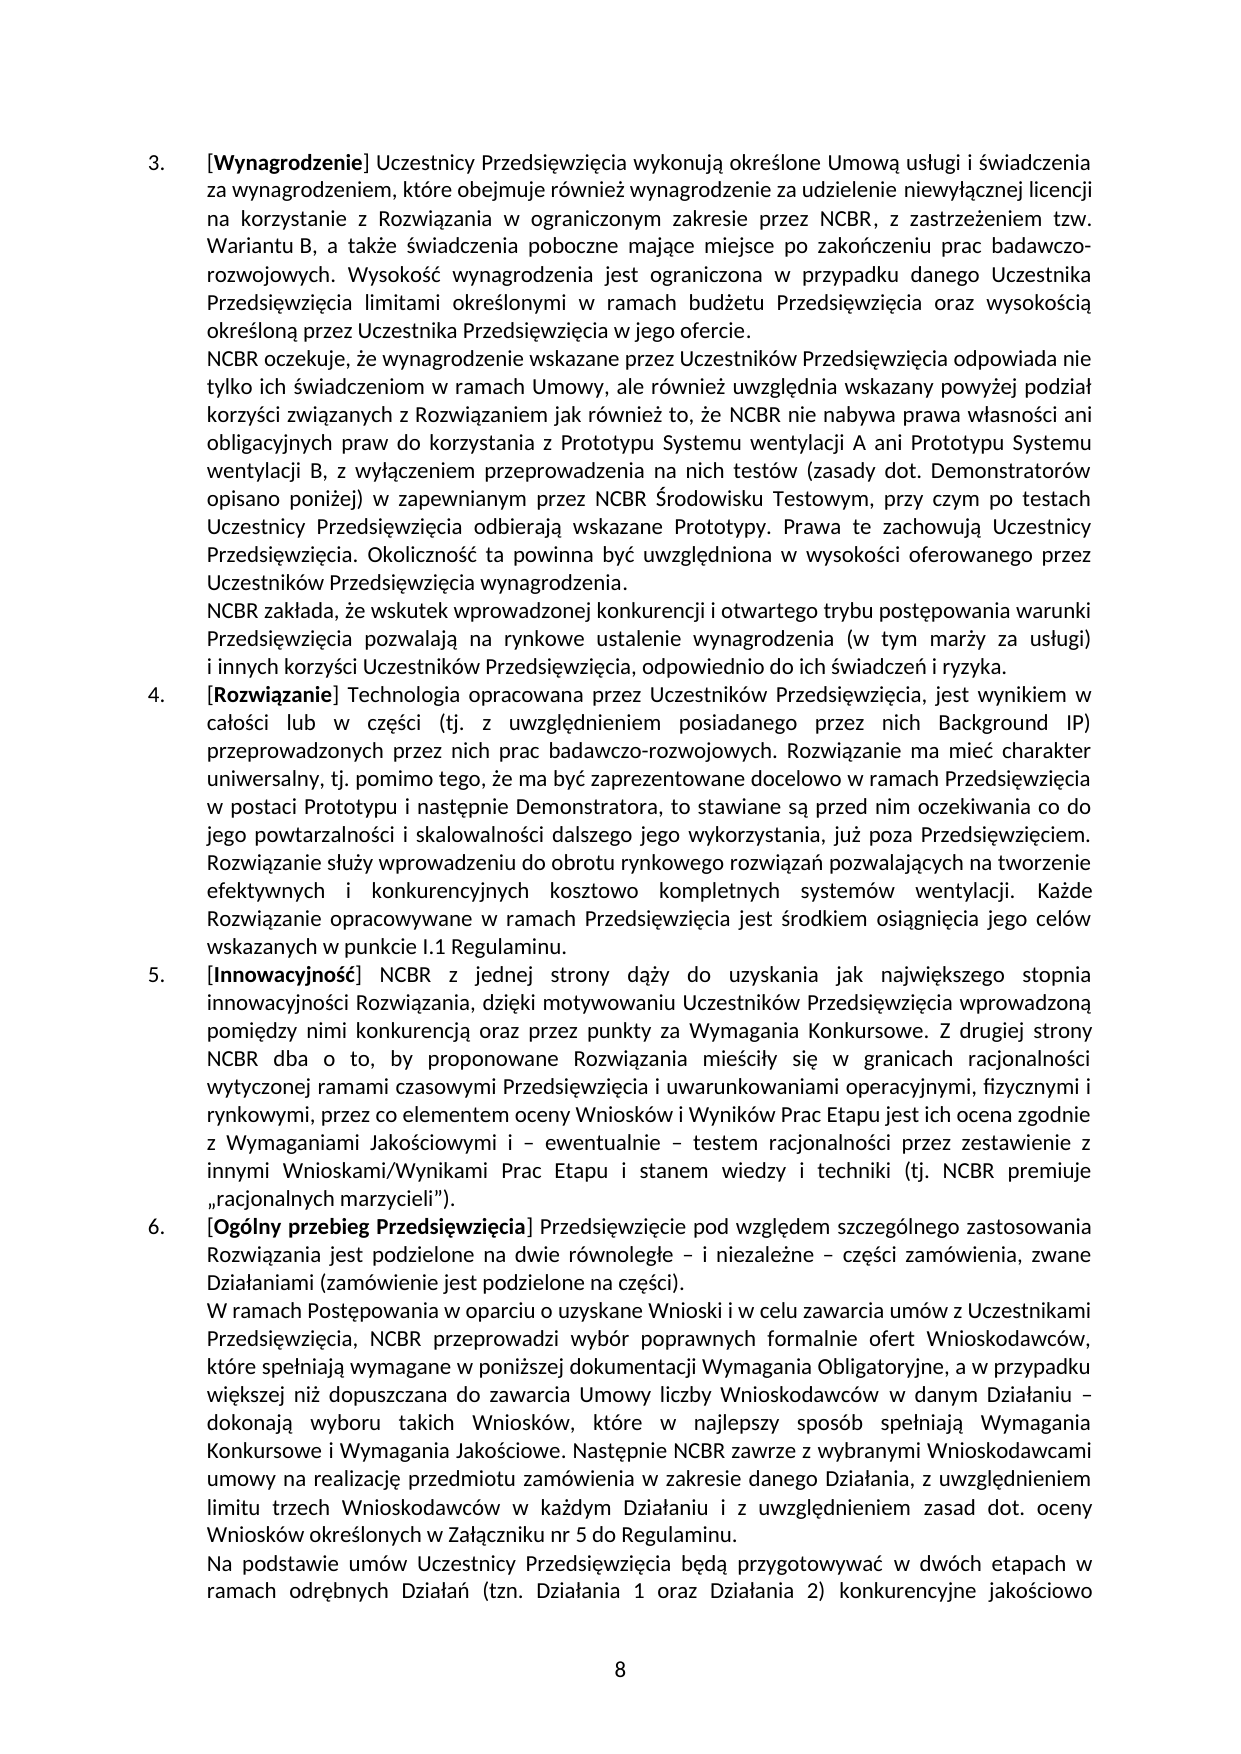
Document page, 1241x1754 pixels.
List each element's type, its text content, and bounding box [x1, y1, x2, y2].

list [207, 1549, 1093, 1605]
list [Rozwiązanie] Technologia opracowana przez Uczestników Przedsięwzięcia, jest wynikiem w całości lub w części (tj. z uwzględnieniem posiadanego przez nich Background IP) przeprowadzonych przez nich prac badawczo-rozwojowych. Rozwiązanie ma mieć charakter uniwersalny, tj. pomimo tego, że ma być zaprezentowane docelowo w ramach Przedsięwzięcia w postaci Prototypu i następnie Demonstratora, to stawiane są przed nim oczekiwania co do jego powtarzalności i skalowalności dalszego jego wykorzystania, już poza Przedsięwzięciem. Rozwiązanie służy wprowadzeniu do obrotu rynkowego rozwiązań pozwalających na tworzenie efektywnych i konkurencyjnych kosztowo kompletnych systemów wentylacji. Każde Rozwiązanie opracowywane w ramach Przedsięwzięcia jest środkiem osiągnięcia jego celów wskazanych w punkcie 1.1 Regulaminu. [148, 680, 1093, 960]
list NCBR zakłada, że wskutek wprowadzonej konkurencji i otwartego trybu postępowania warunki Przedsięwzięcia pozwalają na rynkowe ustalenie wynagrodzenia (w tym marży za usługi) i innych korzyści Uczestników Przedsięwzięcia, odpowiednio do ich świadczeń i ryzyka. [207, 596, 1093, 680]
list [Wynagrodzenie] Uczestnicy Przedsięwzięcia wykonują określone Umową usługi i świadczenia za wynagrodzeniem, które obejmuje również wynagrodzenie za udzielenie niewyłącznej licencji na korzystanie z Rozwiązania w ograniczonym zakresie przez NCBR, z zastrzeżeniem tzw. Wariantu B, a także świadczenia poboczne mające miejsce po zakończeniu prac badawczo-rozwojowych. Wysokość wynagrodzenia jest ograniczona w przypadku danego Uczestnika Przedsięwzięcia limitami określonymi w ramach budżetu Przedsięwzięcia oraz wysokością określoną przez Uczestnika Przedsięwzięcia w jego ofercie. [148, 148, 1093, 344]
list NCBR oczekuje, że wynagrodzenie wskazane przez Uczestników Przedsięwzięcia odpowiada nie tylko ich świadczeniom w ramach Umowy, ale również uwzględnia wskazany powyżej podział korzyści związanych z Rozwiązaniem jak również to, że NCBR nie nabywa prawa własności ani obligacyjnych praw do korzystania z Prototypu Systemu wentylacji A ani Prototypu Systemu wentylacji B, z wyłączeniem przeprowadzenia na nich testów (zasady dot. Demonstratorów opisano poniżej) w zapewnianym przez NCBR Środowisku Testowym, przy czym po testach Uczestnicy Przedsięwzięcia odbierają wskazane Prototypy. Prawa te zachowują Uczestnicy Przedsięwzięcia. Okoliczność ta powinna być uwzględniona w wysokości oferowanego przez Uczestników Przedsięwzięcia wynagrodzenia. [207, 344, 1093, 596]
list W ramach Postępowania w oparciu o uzyskane Wnioski i w celu zawarcia umów z Uczestnikami Przedsięwzięcia, NCBR przeprowadzi wybór poprawnych formalnie ofert Wnioskodawców, które spełniają wymagane w poniższej dokumentacji Wymagania Obligatoryjne, a w przypadku większej niż dopuszczana do zawarcia Umowy liczby Wnioskodawców w danym Działaniu – dokonają wyboru takich Wniosków, które w najlepszy sposób spełniają Wymagania Konkursowe i Wymagania Jakościowe. Następnie NCBR zawrze z wybranymi Wnioskodawcami umowy na realizację przedmiotu zamówienia w zakresie danego Działania, z uwzględnieniem limitu trzech Wnioskodawców w każdym Działaniu i z uwzględnieniem zasad dot. oceny Wniosków określonych w Załączniku nr 5 do Regulaminu. [207, 1296, 1093, 1549]
list [Ogólny przebieg Przedsięwzięcia] Przedsięwzięcie pod względem szczególnego zastosowania Rozwiązania jest podzielone na dwie równoległe – i niezależne – części zamówienia, zwane Działaniami (zamówienie jest podzielone na części). [148, 1212, 1093, 1296]
list [Innowacyjność] NCBR z jednej strony dąży do uzyskania jak największego stopnia innowacyjności Rozwiązania, dzięki motywowaniu Uczestników Przedsięwzięcia wprowadzoną pomiędzy nimi konkurencją oraz przez punkty za Wymagania Konkursowe. Z drugiej strony NCBR dba o to, by proponowane Rozwiązania mieściły się w granicach racjonalności wytyczonej ramami czasowymi Przedsięwzięcia i uwarunkowaniami operacyjnymi, fizycznymi i rynkowymi, przez co elementem oceny Wniosków i Wyników Prac Etapu jest ich ocena zgodnie z Wymaganiami Jakościowymi i – ewentualnie – testem racjonalności przez zestawienie z innymi Wnioskami/Wynikami Prac Etapu i stanem wiedzy i techniki (tj. NCBR premiuje „racjonalnych marzycieli”). [148, 960, 1093, 1212]
